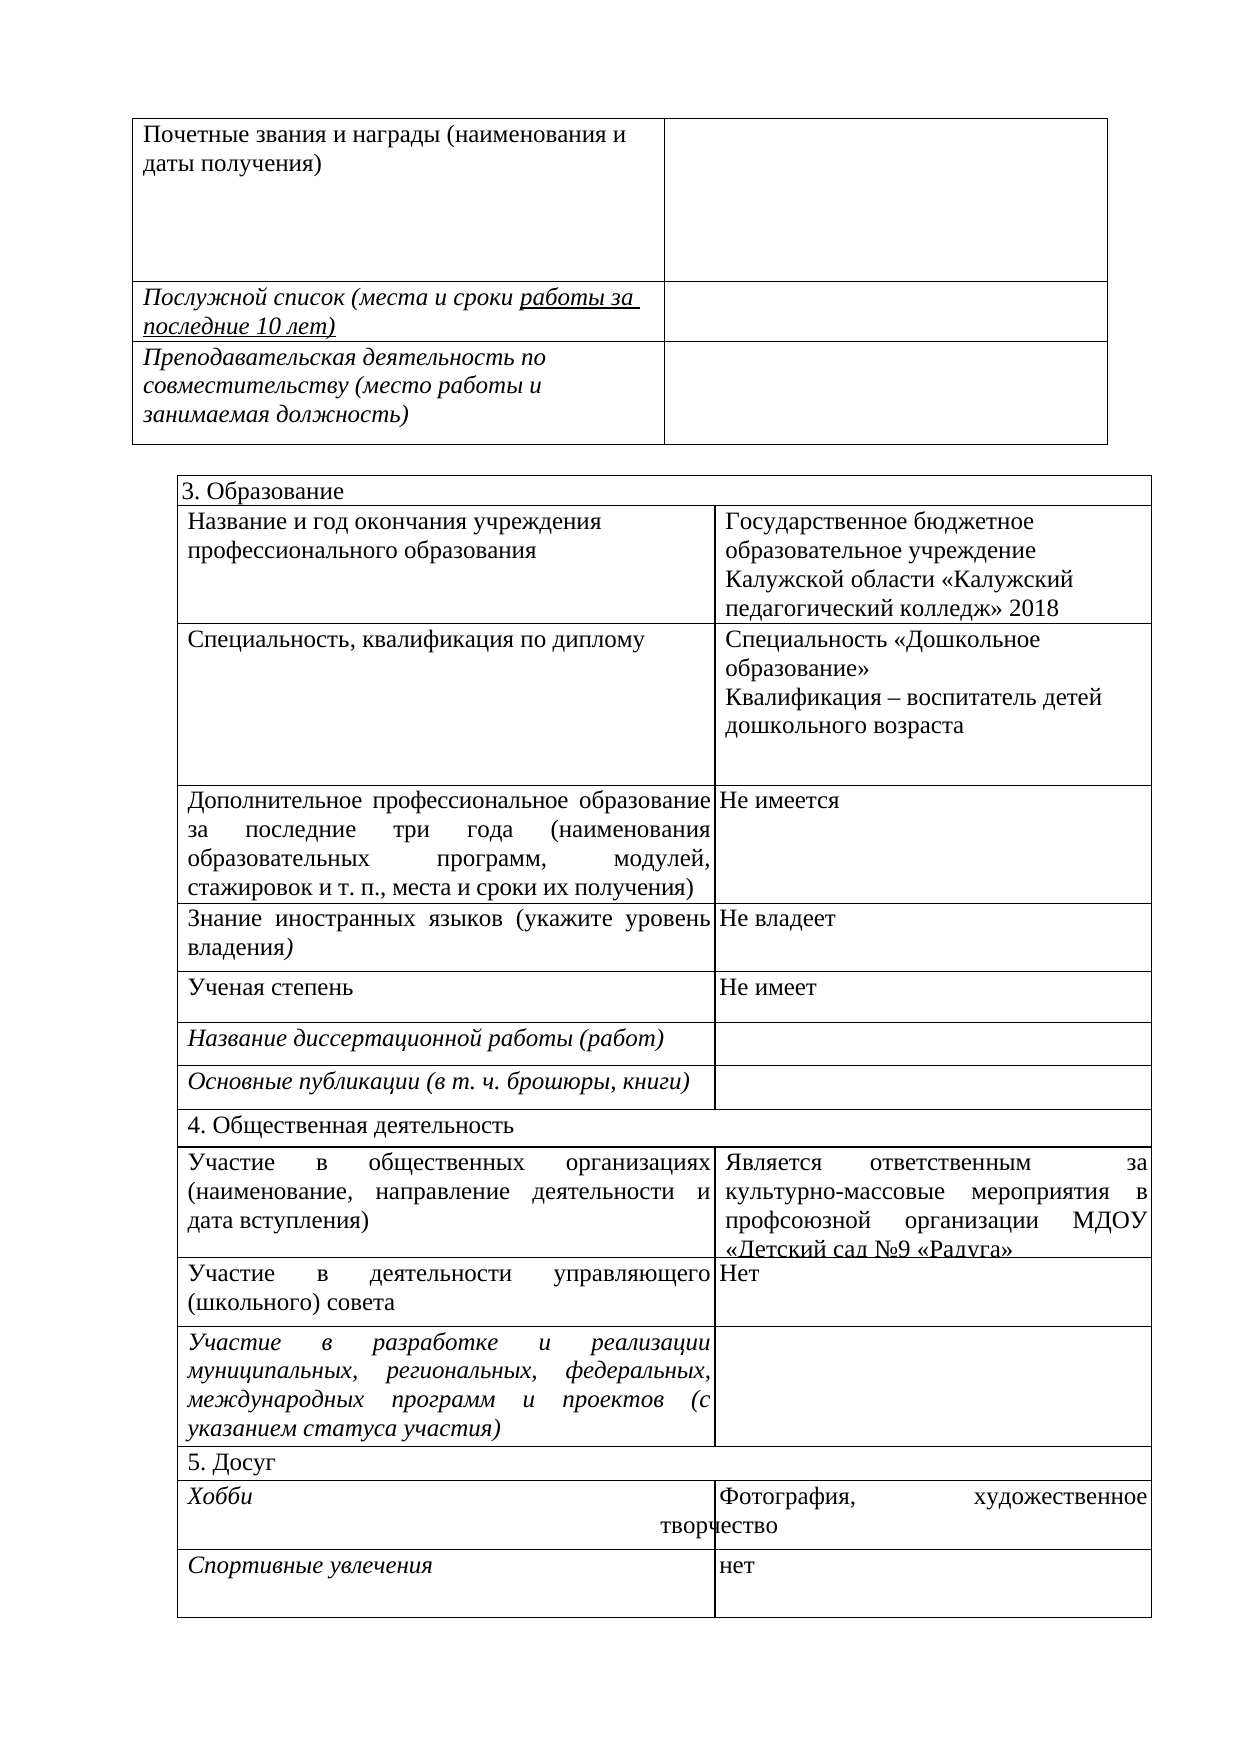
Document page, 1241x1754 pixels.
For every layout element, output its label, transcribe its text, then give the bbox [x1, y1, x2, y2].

table_cell Не имеется [716, 786, 1151, 902]
table_cell 5. Досуг [178, 1447, 1151, 1480]
table_cell Название диссертационной работы (работ) [178, 1023, 714, 1065]
table_cell [665, 119, 1107, 281]
table_cell Название и год окончания учреждения профессионального образования [178, 506, 714, 623]
table_cell Не имеет [716, 972, 1151, 1022]
table_cell Фотография, художественное творчество [716, 1481, 1151, 1549]
table_cell Специальность, квалификация по диплому [178, 624, 714, 784]
table_cell Послужной список (места и сроки работы за последние 10 лет) [133, 282, 664, 341]
table_cell [716, 1327, 1151, 1446]
table_cell [716, 1066, 1151, 1109]
table_cell Нет [716, 1258, 1151, 1326]
table_cell Спортивные увлечения [178, 1550, 714, 1617]
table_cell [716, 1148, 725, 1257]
table_cell Знание иностранных языков (укажите уровень владения) [178, 904, 714, 971]
table_cell Хобби [178, 1481, 714, 1549]
table_cell Государственное бюджетное образовательное учреждение Калужской области «Калужский педагогический колледж» 2018 [716, 506, 1151, 623]
table_cell 4. Общественная деятельность [178, 1110, 1151, 1146]
table_cell Почетные звания и награды (наименования и даты получения) [133, 119, 664, 281]
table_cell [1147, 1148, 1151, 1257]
table_cell Основные публикации (в т. ч. брошюры, книги) [178, 1066, 714, 1109]
table_cell Участие в деятельности управляющего (школьного) совета [178, 1258, 714, 1326]
table_cell Не владеет [716, 904, 1151, 971]
table_cell Участие в разработке и реализации муниципальных, региональных, федеральных, международных программ и проектов (с указанием статуса участия) [178, 1327, 714, 1446]
table_cell Дополнительное профессиональное образование за последние три года (наименования образовательных программ, модулей, стажировок и т. п., места и сроки их получения) [178, 786, 714, 902]
table_cell Участие в общественных организациях (наименование, направление деятельности и дата вступления) [178, 1148, 714, 1257]
table_cell [665, 342, 1107, 444]
table_cell Специальность «Дошкольное образование» Квалификация – воспитатель детей дошкольного возраста [716, 624, 1151, 784]
table_cell [665, 282, 1107, 341]
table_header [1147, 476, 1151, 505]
table_cell нет [716, 1550, 1151, 1617]
table_cell Преподавательская деятельность по совместительству (место работы и занимаемая должность) [133, 342, 664, 444]
table_cell [716, 1023, 1151, 1065]
table_cell Ученая степень [178, 972, 714, 1022]
